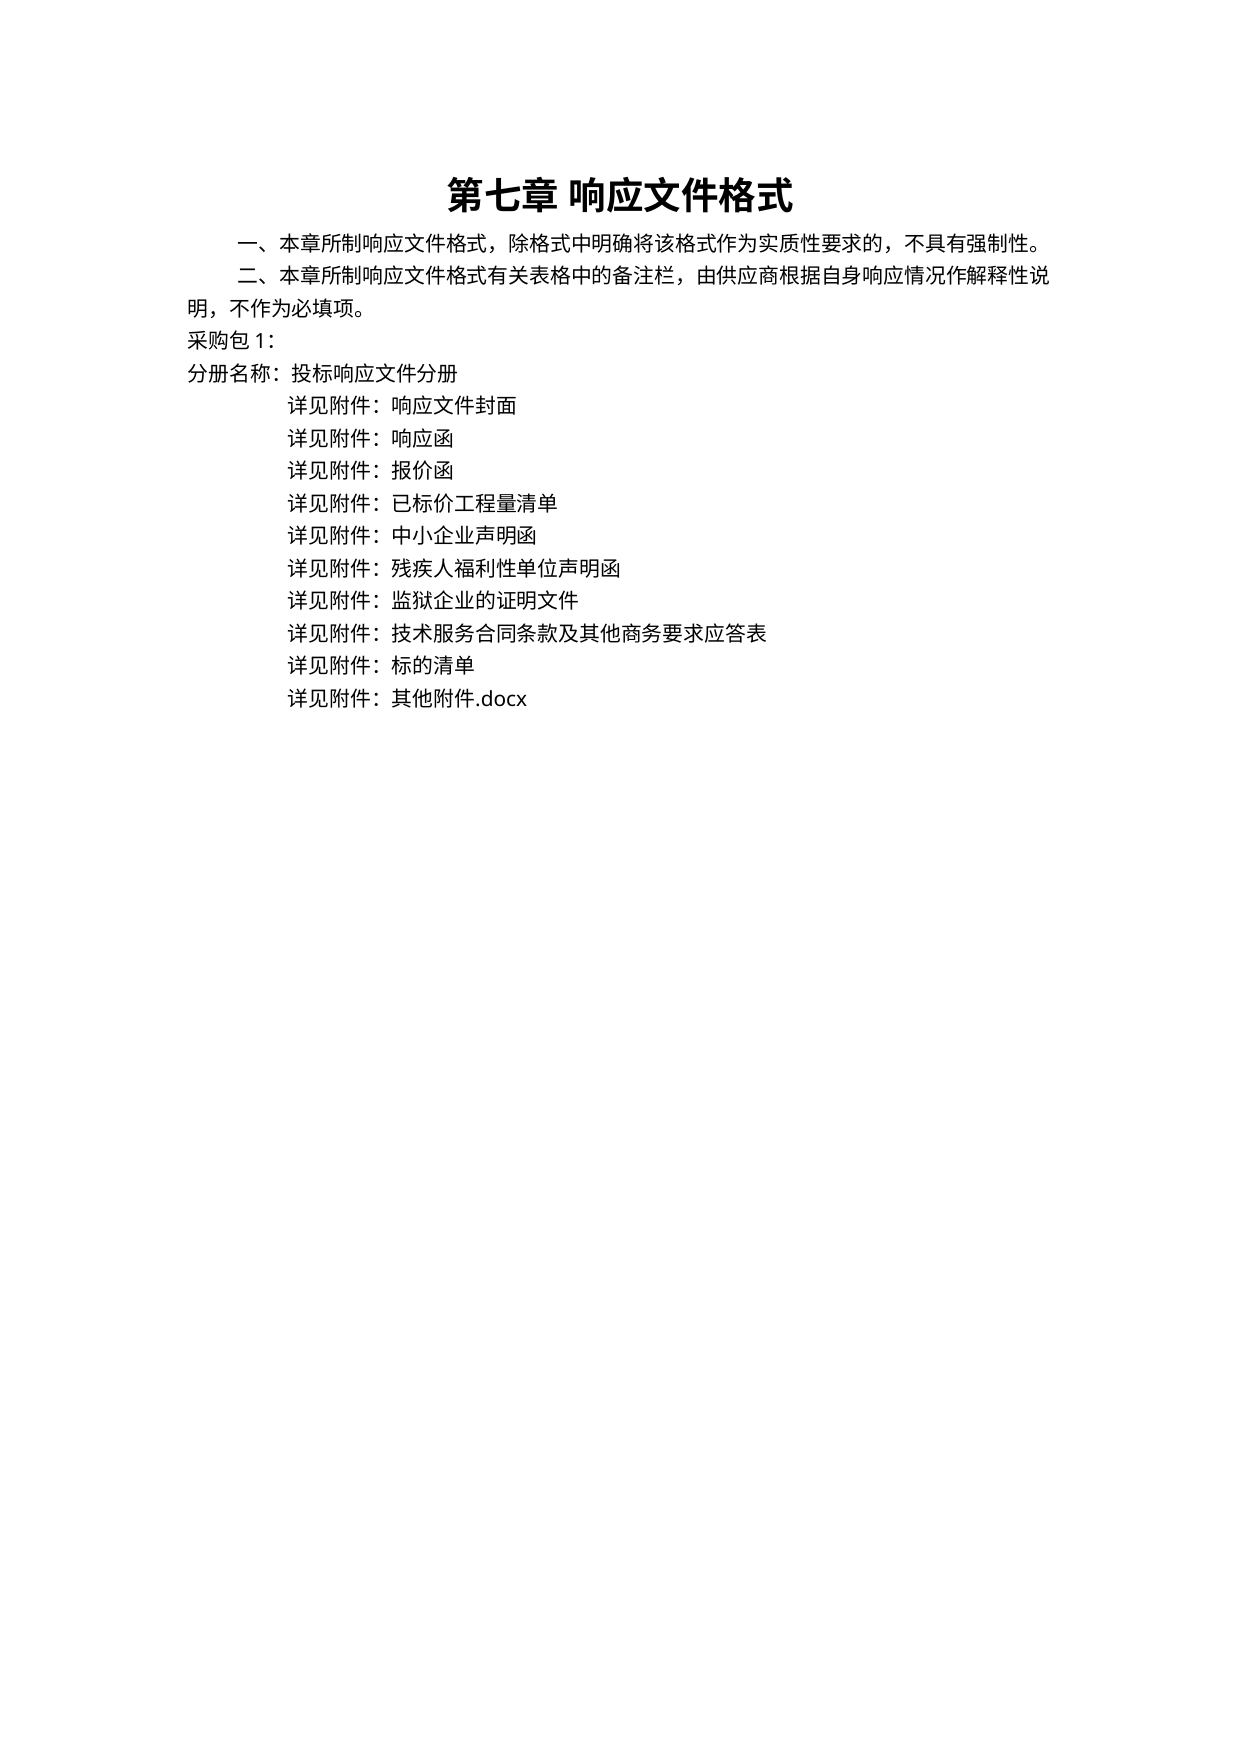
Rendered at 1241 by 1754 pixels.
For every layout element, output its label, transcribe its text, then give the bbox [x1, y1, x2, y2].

text 详见附件：其他附件.docx [187, 682, 1053, 714]
text 二、本章所制响应文件格式有关表格中的备注栏，由供应商根据自身响应情况作解释性说明，不作为必填项。 [187, 259, 1053, 324]
text 详见附件：监狱企业的证明文件 [187, 584, 1053, 617]
text 详见附件：响应文件封面 [187, 389, 1053, 422]
text 详见附件：报价函 [187, 454, 1053, 487]
text 详见附件：响应函 [187, 422, 1053, 454]
text 详见附件：中小企业声明函 [187, 519, 1053, 552]
text 分册名称：投标响应文件分册 [187, 357, 1053, 389]
text 详见附件：标的清单 [187, 649, 1053, 682]
text 采购包1： [187, 324, 1053, 357]
text 详见附件：技术服务合同条款及其他商务要求应答表 [187, 617, 1053, 649]
text 详见附件：已标价工程量清单 [187, 487, 1053, 519]
text 详见附件：残疾人福利性单位声明函 [187, 552, 1053, 584]
text 一、本章所制响应文件格式，除格式中明确将该格式作为实质性要求的，不具有强制性。 [187, 227, 1053, 259]
text 第七章 响应文件格式 [187, 162, 1053, 227]
